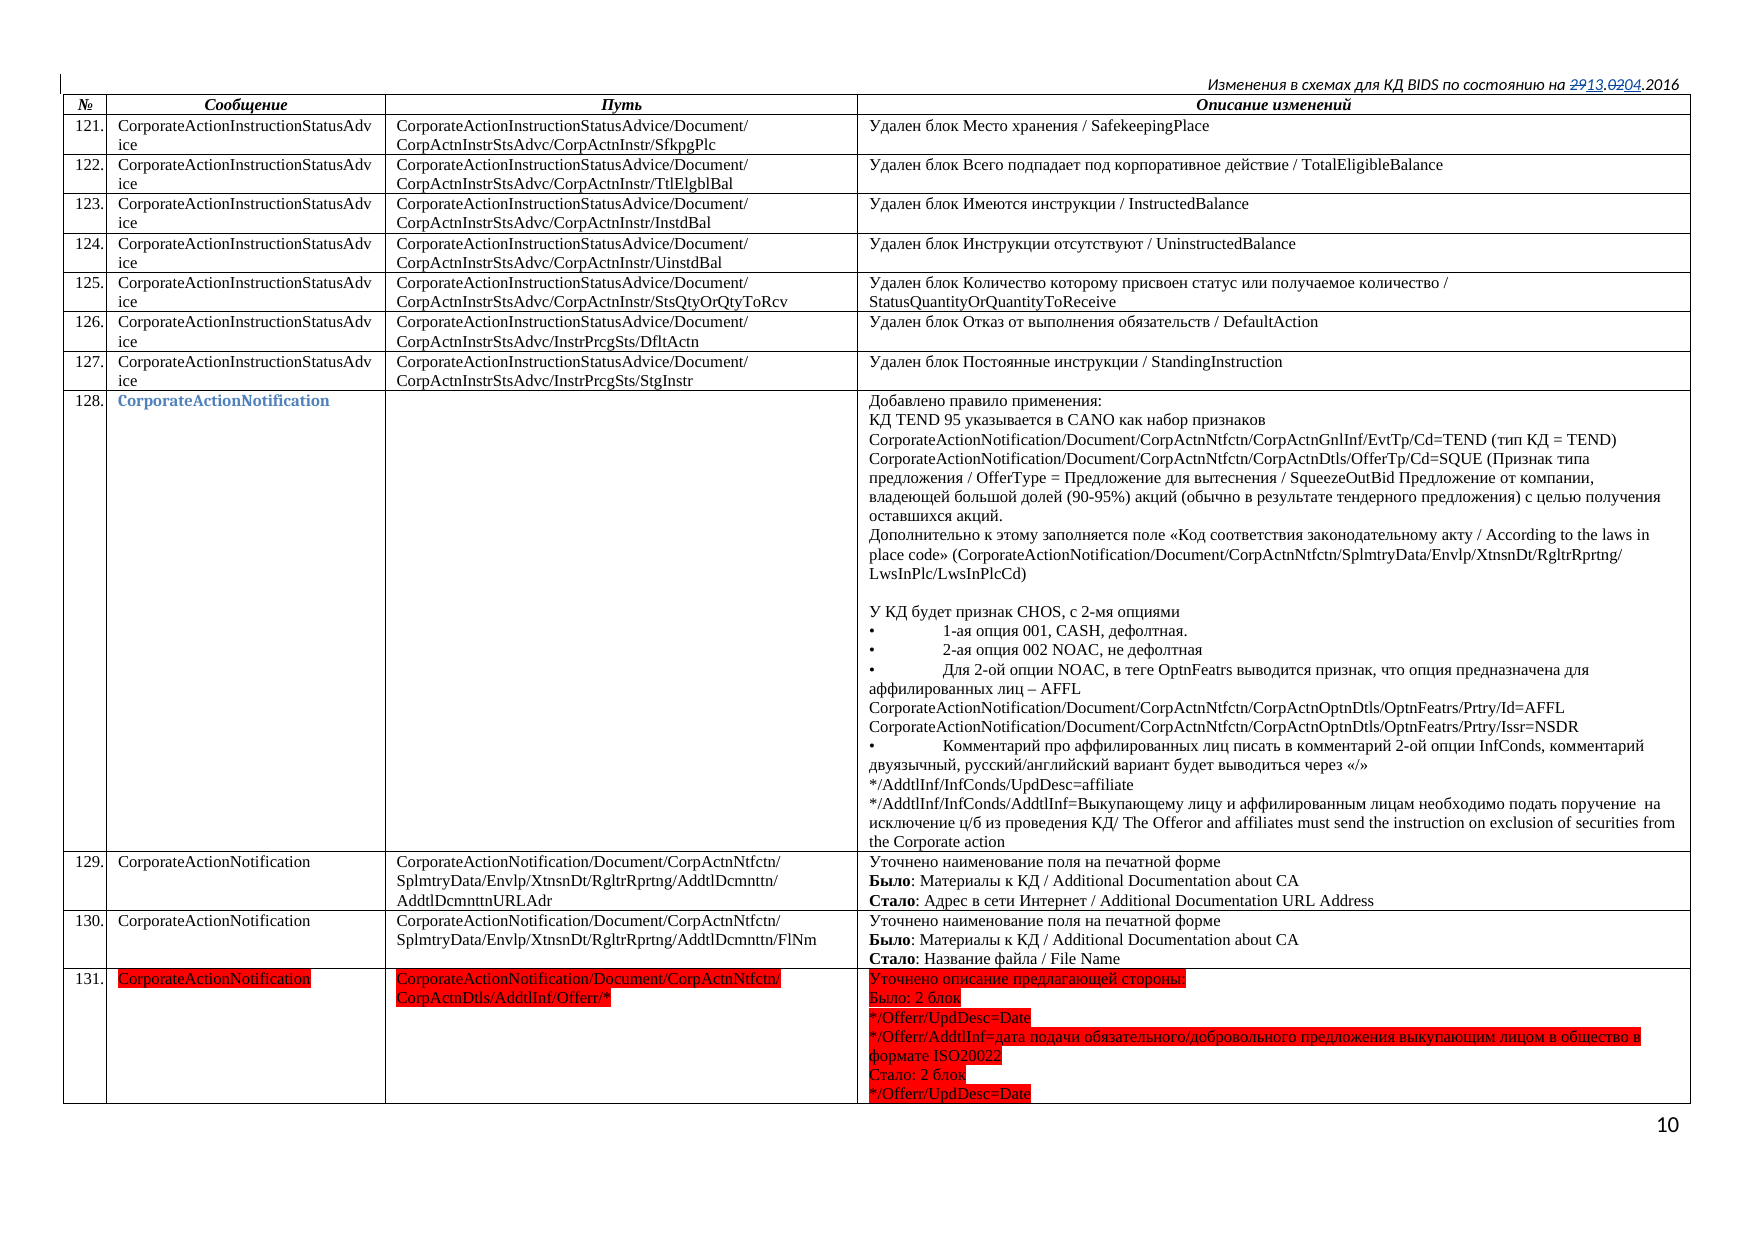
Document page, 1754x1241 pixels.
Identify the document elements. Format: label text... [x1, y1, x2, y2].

table_cell [64, 911, 106, 968]
table_cell CorporateActionInstructionStatusAdvice/Document/CorpActnInstrStsAdvc/CorpActnInstr/InstdBal [386, 194, 857, 232]
table_cell [64, 273, 106, 311]
table_cell CorporateActionNotification [107, 391, 385, 851]
table_cell CorporateActionInstructionStatusAdvice/Document/CorpActnInstrStsAdvc/CorpActnInstr/SfkpgPlc [386, 115, 857, 154]
table_cell Добавлено правило применения: КД TEND 95 указывается в CANO как набор признаков CorporateActionNotification/Document/CorpActnNtfctn/CorpActnGnlInf/EvtTp/Cd=TEND (тип КД = TEND) CorporateActionNotification/Document/CorpActnNtfctn/CorpActnDtls/OfferTp/Cd=SQUE (Признак типа предложения / OfferType = Предложение для вытеснения / SqueezeOutBid Предложение от компании, владеющей большой долей (90-95%) акций (обычно в результате тендерного предложения) с целью получения оставшихся акций. Дополнительно к этому заполняется поле «Код соответствия законодательному акту / According to the laws in place code» (CorporateActionNotification/Document/CorpActnNtfctn/SplmtryData/Envlp/XtnsnDt/RgltrRprtng/LwsInPlc/LwsInPlcCd) У КД будет признак CHOS, с 2-мя опциями • 1-ая опция 001, CASH, дефолтная. • 2-ая опция 002 NOAC, не дефолтная • Для 2-ой опции NOAC, в теге OptnFeatrs выводится признак, что опция предназначена для аффилированных лиц – AFFL CorporateActionNotification/Document/CorpActnNtfctn/CorpActnOptnDtls/OptnFeatrs/Prtry/Id=AFFL CorporateActionNotification/Document/CorpActnNtfctn/CorpActnOptnDtls/OptnFeatrs/Prtry/Issr=NSDR • Комментарий про аффилированных лиц писать в комментарий 2-ой опции InfConds, комментарий двуязычный, русский/английский вариант будет выводиться через «/» */AddtlInf/InfConds/UpdDesc=affiliate */AddtlInf/InfConds/AddtlInf=Выкупающему лицу и аффилированным лицам необходимо подать поручение на исключение ц/б из проведения КД/ The Offeror and affiliates must send the instruction on exclusion of securities from the Corporate action [858, 391, 1690, 851]
table_cell [64, 155, 106, 193]
table_cell Удален блок Постоянные инструкции / StandingInstruction [858, 352, 1690, 390]
table_cell Удален блок Имеются инструкции / InstructedBalance [858, 194, 1690, 232]
table_cell CorporateActionInstructionStatusAdvice [107, 115, 385, 154]
table_cell [64, 352, 106, 390]
table_cell CorporateActionNotification [107, 852, 385, 909]
table_cell Удален блок Количество которому присвоен статус или получаемое количество / StatusQuantityOrQuantityToReceive [858, 273, 1690, 311]
table_cell Удален блок Инструкции отсутствуют / UninstructedBalance [858, 234, 1690, 272]
table_header Сообщение [107, 95, 385, 114]
table_cell [64, 391, 106, 851]
table_cell CorporateActionNotification [107, 969, 385, 1103]
table_cell CorporateActionInstructionStatusAdvice [107, 312, 385, 351]
table_cell CorporateActionNotification/Document/CorpActnNtfctn/SplmtryData/Envlp/XtnsnDt/RgltrRprtng/AddtlDcmnttn/FlNm [386, 911, 857, 968]
table_header Описание изменений [858, 95, 1690, 114]
table_cell CorporateActionInstructionStatusAdvice [107, 352, 385, 390]
table_cell Удален блок Отказ от выполнения обязательств / DefaultAction [858, 312, 1690, 351]
table_cell [64, 312, 106, 351]
table_cell CorporateActionNotification/Document/CorpActnNtfctn/SplmtryData/Envlp/XtnsnDt/RgltrRprtng/AddtlDcmnttn/AddtlDcmnttnURLAdr [386, 852, 857, 909]
table_cell CorporateActionInstructionStatusAdvice [107, 273, 385, 311]
table_cell [64, 194, 106, 232]
table_cell CorporateActionInstructionStatusAdvice/Document/CorpActnInstrStsAdvc/CorpActnInstr/UinstdBal [386, 234, 857, 272]
table_cell CorporateActionInstructionStatusAdvice/Document/CorpActnInstrStsAdvc/InstrPrcgSts/DfltActn [386, 312, 857, 351]
table_header № [64, 95, 106, 114]
table_cell CorporateActionInstructionStatusAdvice/Document/CorpActnInstrStsAdvc/CorpActnInstr/TtlElgblBal [386, 155, 857, 193]
table_cell Уточнено наименование поля на печатной форме Было: Материалы к КД / Additional Documentation about CA Стало: Адрес в сети Интернет / Additional Documentation URL Address [858, 852, 1690, 909]
table_cell CorporateActionNotification [107, 911, 385, 968]
table_cell [64, 852, 106, 909]
table_cell CorporateActionInstructionStatusAdvice [107, 234, 385, 272]
table_cell Удален блок Место хранения / SafekeepingPlace [858, 115, 1690, 154]
table_cell Уточнено наименование поля на печатной форме Было: Материалы к КД / Additional Documentation about CA Стало: Название файла / File Name [858, 911, 1690, 968]
table_cell CorporateActionInstructionStatusAdvice/Document/CorpActnInstrStsAdvc/CorpActnInstr/StsQtyOrQtyToRcv [386, 273, 857, 311]
table_header Путь [386, 95, 857, 114]
table_cell CorporateActionInstructionStatusAdvice/Document/CorpActnInstrStsAdvc/InstrPrcgSts/StgInstr [386, 352, 857, 390]
table_cell CorporateActionInstructionStatusAdvice [107, 155, 385, 193]
table_cell [386, 391, 857, 851]
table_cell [386, 969, 857, 1103]
table_cell [64, 234, 106, 272]
table_cell [64, 115, 106, 154]
table_cell [64, 969, 106, 1103]
table_cell CorporateActionInstructionStatusAdvice [107, 194, 385, 232]
table_cell Удален блок Всего подпадает под корпоративное действие / TotalEligibleBalance [858, 155, 1690, 193]
